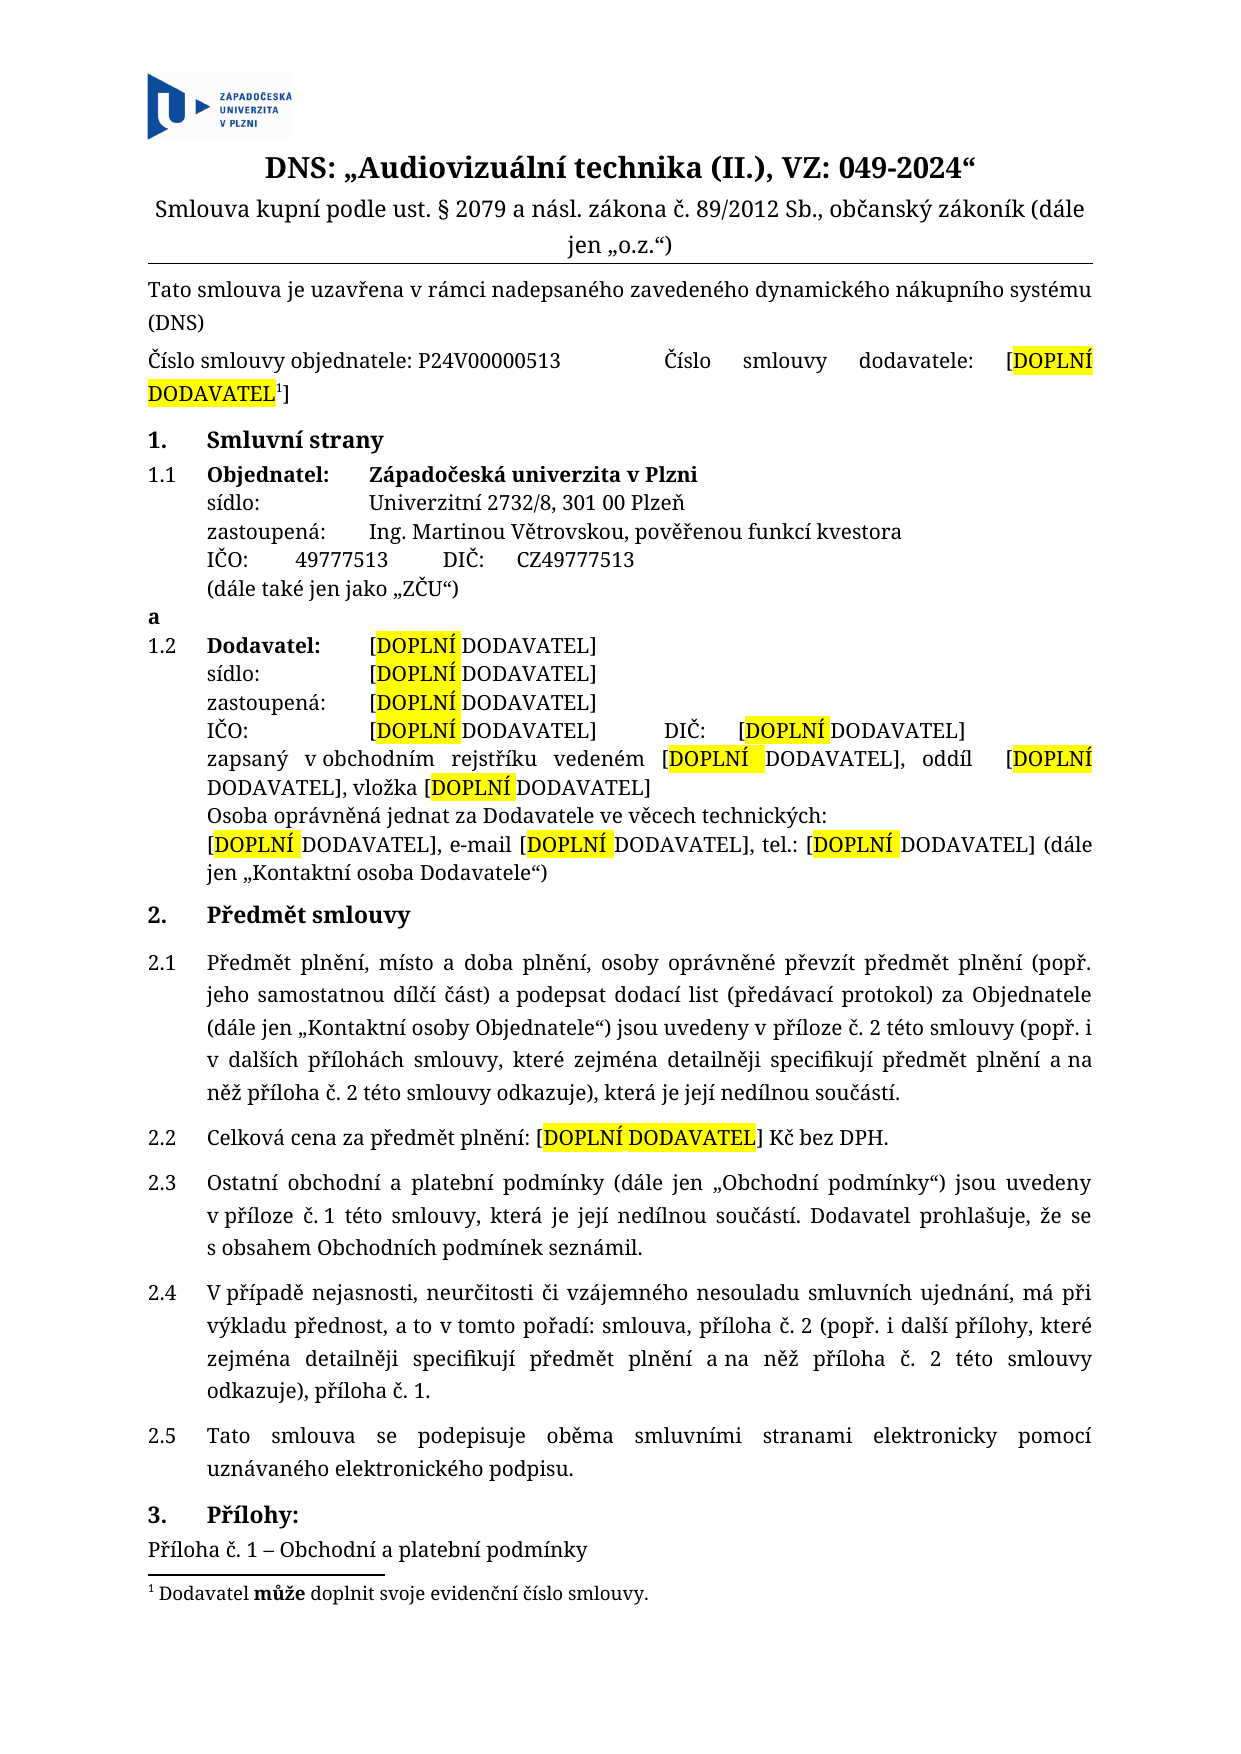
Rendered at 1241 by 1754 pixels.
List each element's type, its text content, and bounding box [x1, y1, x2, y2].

text Číslo smlouvy objednatele: P24V00000513 Číslo smlouvy dodavatele: [DOPLNÍ DODAVATEL] [148, 346, 1093, 407]
text zastoupená: [DOPLNÍ DODAVATEL] [207, 688, 376, 716]
text sídlo: [DOPLNÍ DODAVATEL] [207, 659, 376, 688]
text zastoupená: Ing. Martinou Větrovskou, pověřenou funkcí kvestora [207, 517, 1093, 545]
text IČO: 49777513 DIČ: CZ49777513 [207, 545, 1093, 574]
text zastoupená: [DOPLNÍ DODAVATEL] [461, 688, 1093, 716]
list Dodavatel: [DOPLNÍ DODAVATEL] [148, 631, 376, 659]
list Tato smlouva se podepisuje oběma smluvními stranami elektronicky pomocí uznávaného elektronického podpisu. [148, 1421, 1093, 1482]
picture [147, 73, 292, 140]
list Objednatel: Západočeská univerzita v Plzni [148, 460, 1093, 488]
list Ostatní obchodní a platební podmínky (dále jen „Obchodní podmínky“) jsou uvedeny v příloze č. 1 této smlouvy, která je její nedílnou součástí. Dodavatel prohlašuje, že se s obsahem Obchodních podmínek seznámil. [148, 1168, 1093, 1262]
text Osoba oprávněná jednat za Dodavatele ve věcech technických: [207, 801, 1093, 830]
text Tato smlouva je uzavřena v rámci nadepsaného zavedeného dynamického nákupního systému (DNS) [148, 275, 1093, 336]
text sídlo: Univerzitní 2732/8, 301 00 Plzeň [207, 488, 1093, 517]
list V případě nejasnosti, neurčitosti či vzájemného nesouladu smluvních ujednání, má při výkladu přednost, a to v tomto pořadí: smlouva, příloha č. 2 (popř. i další přílohy, které zejména detailněji specifikují předmět plnění a na něž příloha č. 2 této smlouvy odkazuje), příloha č. 1. [148, 1278, 1093, 1405]
list Smluvní strany [148, 424, 1093, 455]
text (dále také jen jako „ZČU“) [207, 574, 1093, 602]
text Smlouva kupní podle ust. § 2079 a násl. zákona č. 89/2012 Sb., občanský zákoník (dále jen „o.z.“) [148, 193, 1093, 263]
text IČO: [DOPLNÍ DODAVATEL] DIČ: [DOPLNÍ DODAVATEL] [461, 716, 745, 744]
list Předmět plnění, místo a doba plnění, osoby oprávněné převzít předmět plnění (popř. jeho samostatnou dílčí část) a podepsat dodací list (předávací protokol) za Objednatele (dále jen „Kontaktní osoby Objednatele“) jsou uvedeny v příloze č. 2 této smlouvy (popř. i v dalších přílohách smlouvy, které zejména detailněji specifikují předmět plnění a na něž příloha č. 2 této smlouvy odkazuje), která je její nedílnou součástí. [148, 948, 1093, 1106]
list Dodavatel: [DOPLNÍ DODAVATEL] [461, 631, 1093, 659]
text DNS: „Audiovizuální technika (II.), VZ: 049-2024“ [148, 148, 1093, 187]
list Přílohy: [148, 1499, 1093, 1530]
text sídlo: [DOPLNÍ DODAVATEL] [461, 659, 1093, 688]
text zapsaný v obchodním rejstříku vedeném [DOPLNÍ DODAVATEL], oddíl [DOPLNÍ DODAVATEL], vložka [DOPLNÍ DODAVATEL] [207, 744, 1093, 801]
text IČO: [DOPLNÍ DODAVATEL] DIČ: [DOPLNÍ DODAVATEL] [830, 716, 1093, 744]
text Příloha č. 1 – Obchodní a platební podmínky [148, 1535, 1093, 1563]
text [DOPLNÍ DODAVATEL], e-mail [DOPLNÍ DODAVATEL], tel.: [DOPLNÍ DODAVATEL] (dále jen „Kontaktní osoba Dodavatele“) [207, 830, 1093, 887]
text IČO: [DOPLNÍ DODAVATEL] DIČ: [DOPLNÍ DODAVATEL] [207, 716, 376, 744]
list Celková cena za předmět plnění: [DOPLNÍ DODAVATEL] Kč bez DPH. [756, 1123, 1093, 1152]
text a [148, 602, 1093, 631]
list Předmět smlouvy [148, 899, 1093, 930]
list Celková cena za předmět plnění: [DOPLNÍ DODAVATEL] Kč bez DPH. [148, 1123, 543, 1152]
